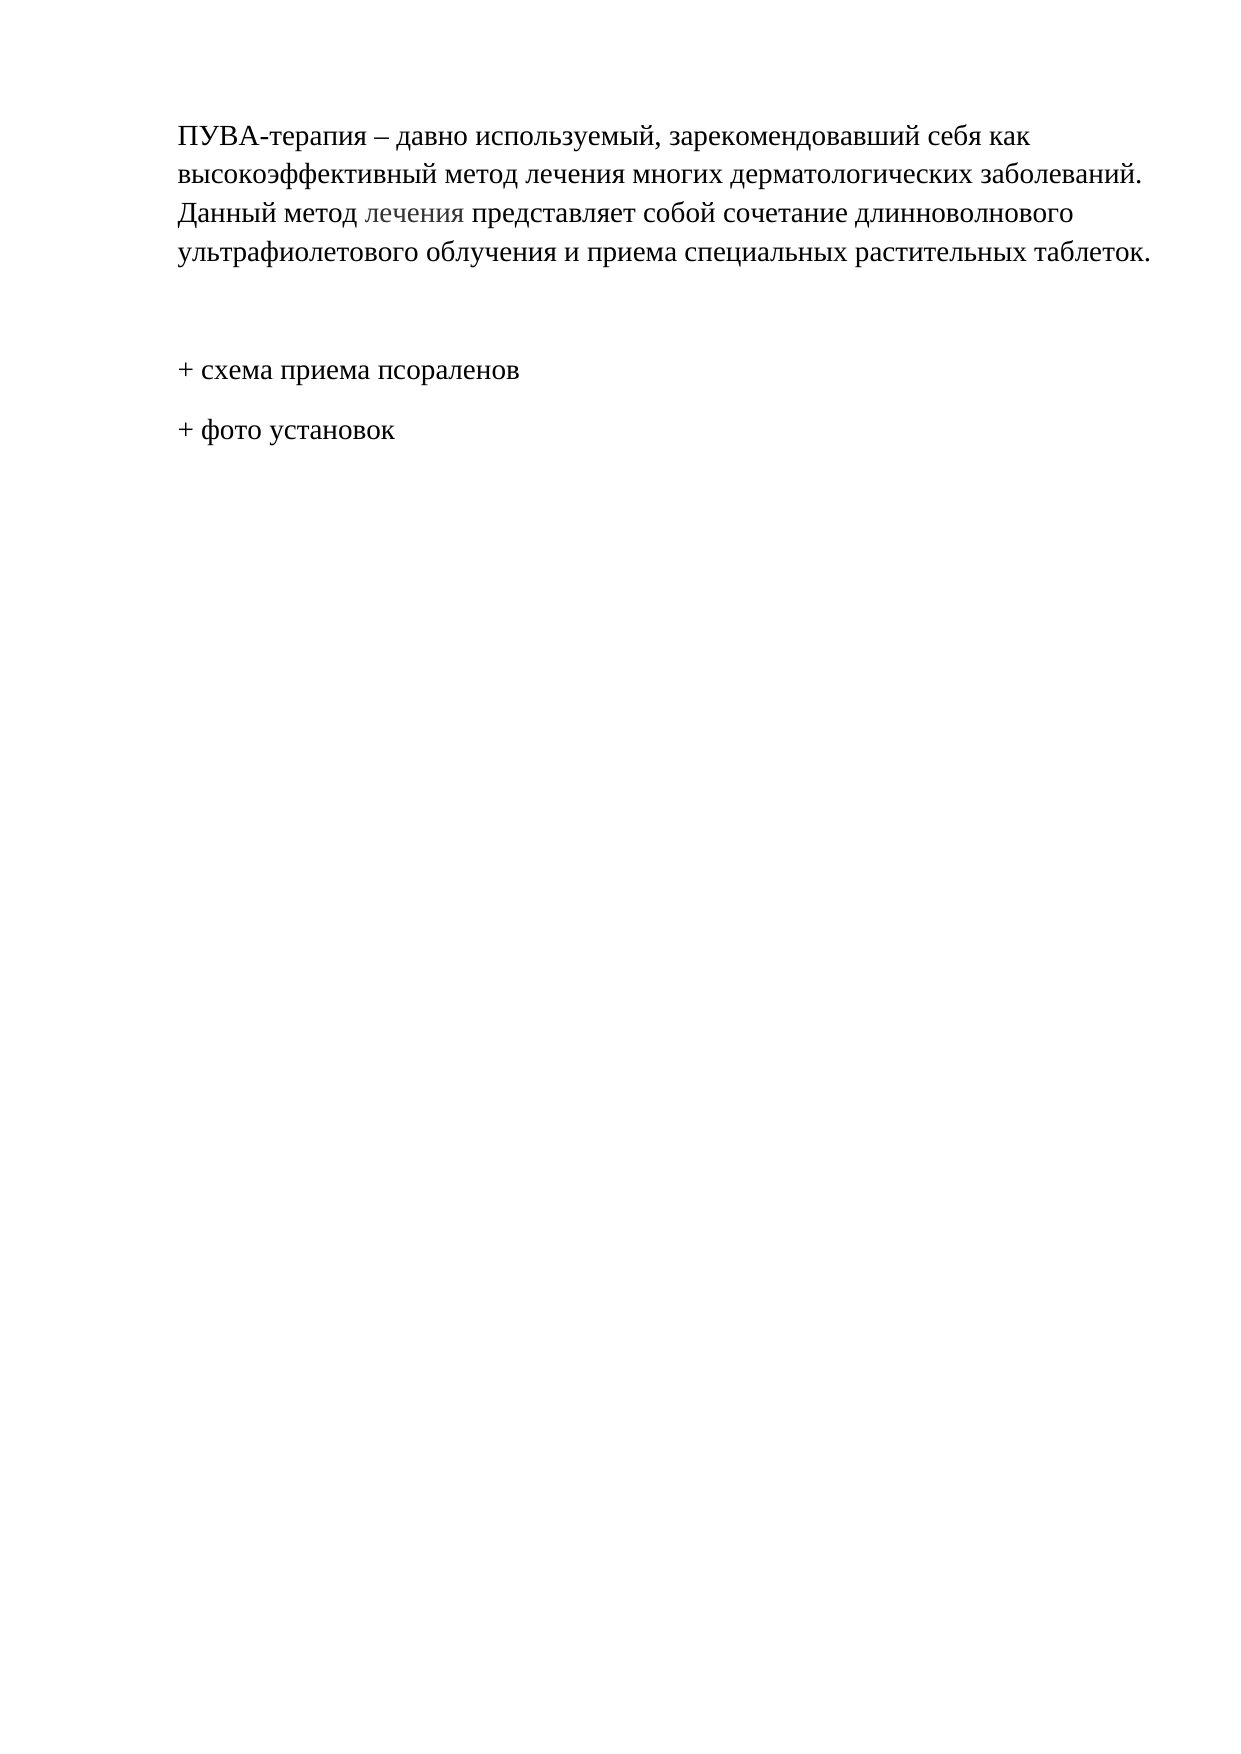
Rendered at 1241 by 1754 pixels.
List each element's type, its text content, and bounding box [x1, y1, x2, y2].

text + фото установок [177, 412, 1152, 445]
text + схема приема псораленов [177, 352, 1152, 386]
text ПУВА-терапия – давно используемый, зарекомендовавший себя как высокоэффективный метод лечения многих дерматологических заболеваний. Данный метод лечения представляет собой сочетание длинноволнового ультрафиолетового облучения и приема специальных растительных таблеток. [177, 118, 1152, 267]
